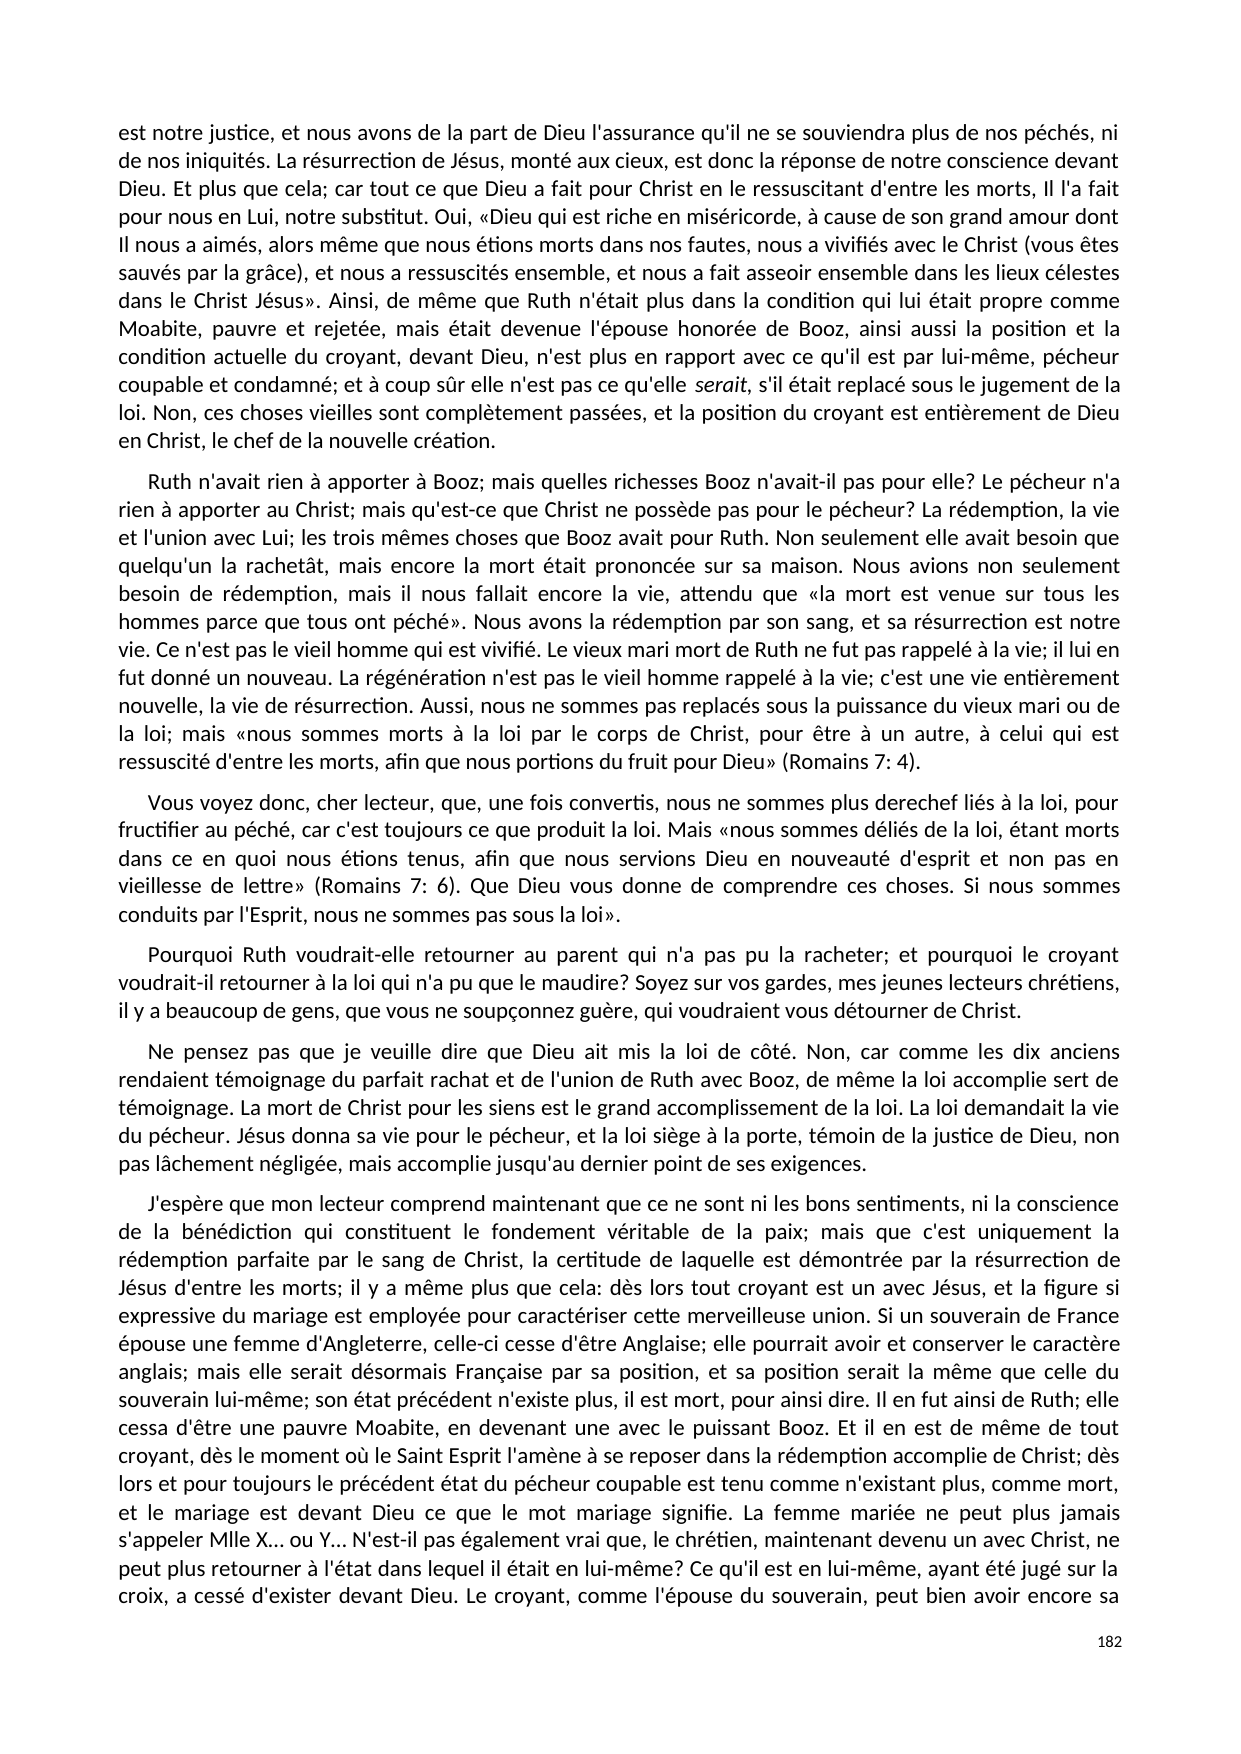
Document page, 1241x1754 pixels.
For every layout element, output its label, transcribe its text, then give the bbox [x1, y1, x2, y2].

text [118, 118, 1122, 454]
text Ne pensez pas que je veuille dire que Dieu ait mis la loi de côté. Non, car comme les dix anciens rendaient témoignage du parfait rachat et de l'union de Ruth avec Booz, de même la loi accomplie sert de témoignage. La mort de Christ pour les siens est le grand accomplissement de la loi. La loi demandait la vie du pécheur. Jésus donna sa vie pour le pécheur, et la loi siège à la porte, témoin de la justice de Dieu, non pas lâchement négligée, mais accomplie jusqu'au dernier point de ses exigences. [118, 1037, 1122, 1177]
text Vous voyez donc, cher lecteur, que, une fois convertis, nous ne sommes plus derechef liés à la loi, pour fructifier au péché, car c'est toujours ce que produit la loi. Mais «nous sommes déliés de la loi, étant morts dans ce en quoi nous étions tenus, afin que nous servions Dieu en nouveauté d'esprit et non pas en vieillesse de lettre» (Romains 7: 6). Que Dieu vous donne de comprendre ces choses. Si nous sommes conduits par l'Esprit, nous ne sommes pas sous la loi». [118, 788, 1122, 928]
text Ruth n'avait rien à apporter à Booz; mais quelles richesses Booz n'avait-il pas pour elle? Le pécheur n'a rien à apporter au Christ; mais qu'est-ce que Christ ne possède pas pour le pécheur? La rédemption, la vie et l'union avec Lui; les trois mêmes choses que Booz avait pour Ruth. Non seulement elle avait besoin que quelqu'un la rachetât, mais encore la mort était prononcée sur sa maison. Nous avions non seulement besoin de rédemption, mais il nous fallait encore la vie, attendu que «la mort est venue sur tous les hommes parce que tous ont péché». Nous avons la rédemption par son sang, et sa résurrection est notre vie. Ce n'est pas le vieil homme qui est vivifié. Le vieux mari mort de Ruth ne fut pas rappelé à la vie; il lui en fut donné un nouveau. La régénération n'est pas le vieil homme rappelé à la vie; c'est une vie entièrement nouvelle, la vie de résurrection. Aussi, nous ne sommes pas replacés sous la puissance du vieux mari ou de la loi; mais «nous sommes morts à la loi par le corps de Christ, pour être à un autre, à celui qui est ressuscité d'entre les morts, afin que nous portions du fruit pour Dieu» (Romains 7: 4). [118, 467, 1122, 775]
text Pourquoi Ruth voudrait-elle retourner au parent qui n'a pas pu la racheter; et pourquoi le croyant voudrait-il retourner à la loi qui n'a pu que le maudire? Soyez sur vos gardes, mes jeunes lecteurs chrétiens, il y a beaucoup de gens, que vous ne soupçonnez guère, qui voudraient vous détourner de Christ. [118, 940, 1122, 1024]
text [118, 1189, 1122, 1610]
